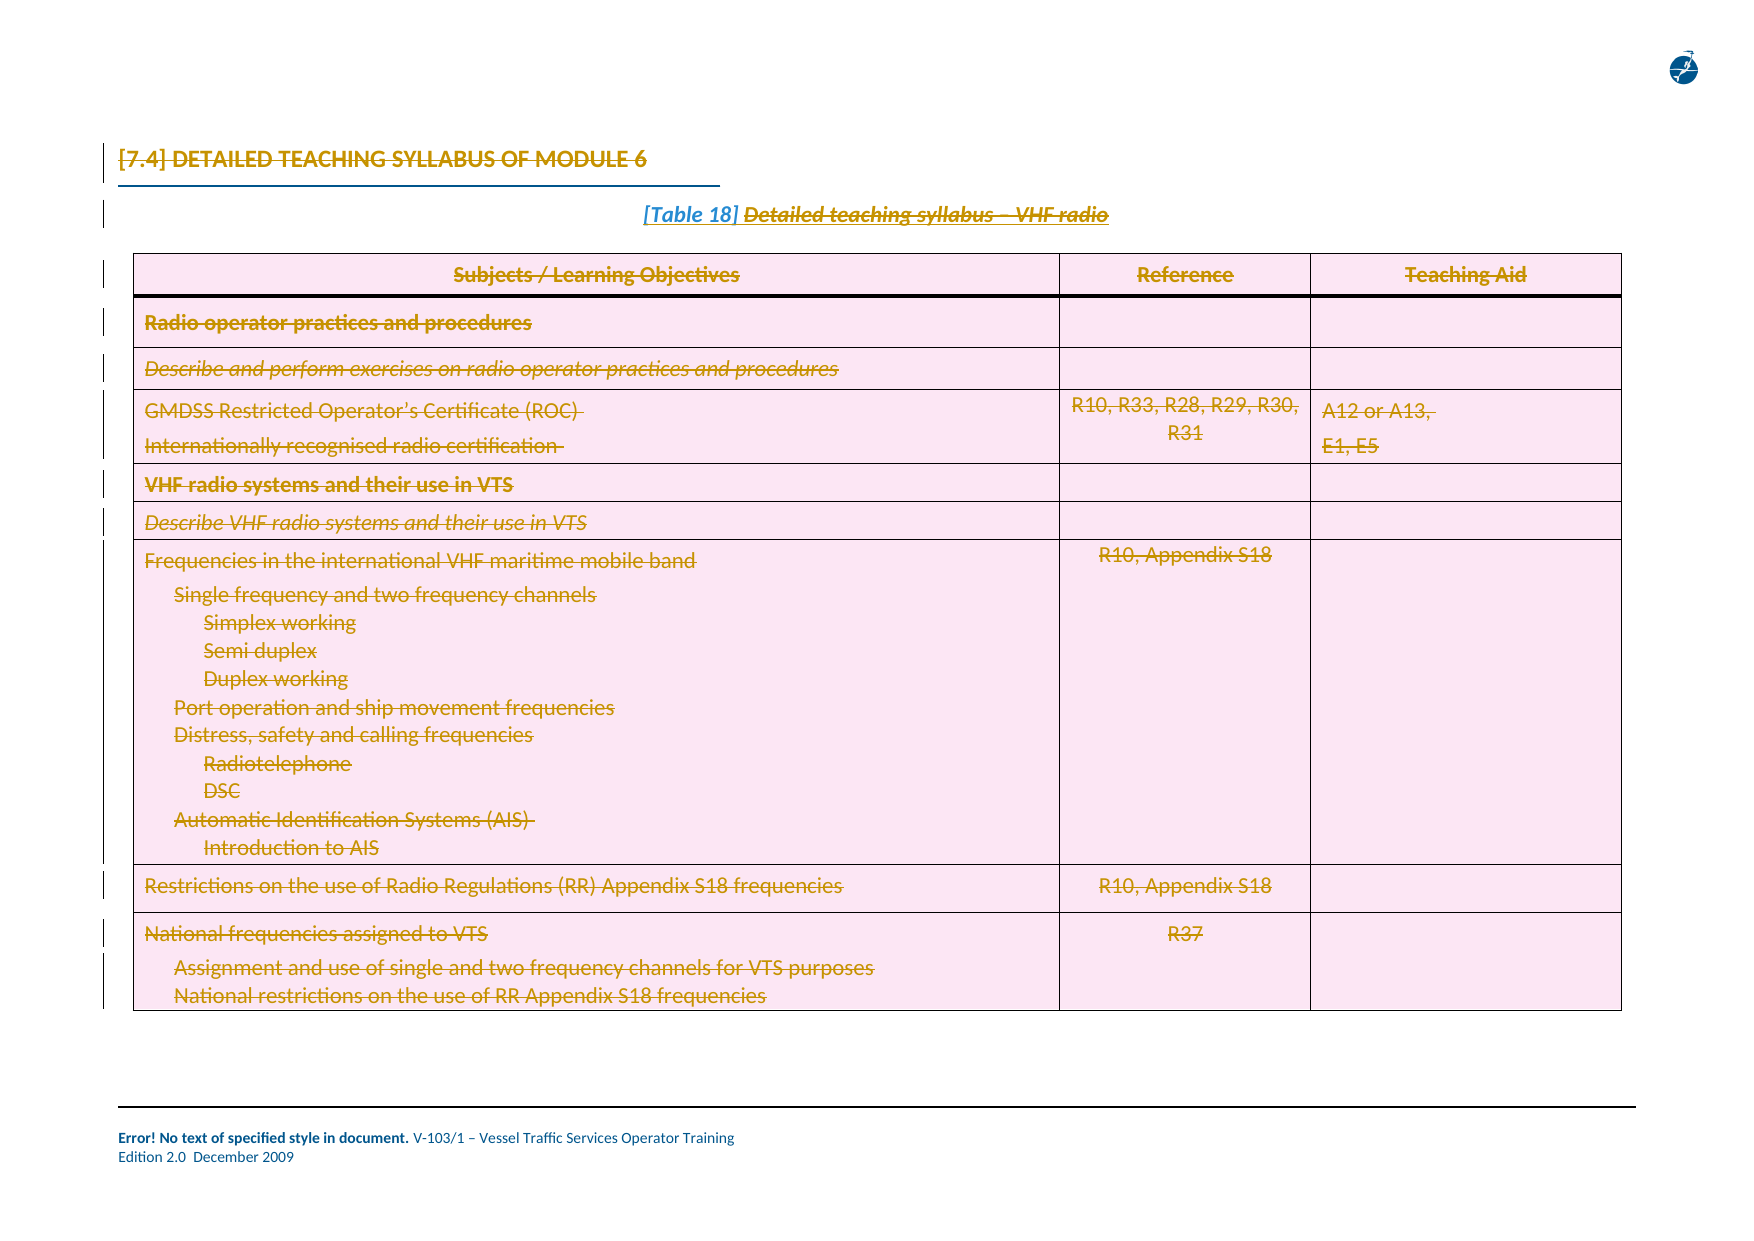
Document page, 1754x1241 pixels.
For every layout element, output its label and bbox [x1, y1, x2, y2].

picture [1638, 1, 1754, 119]
